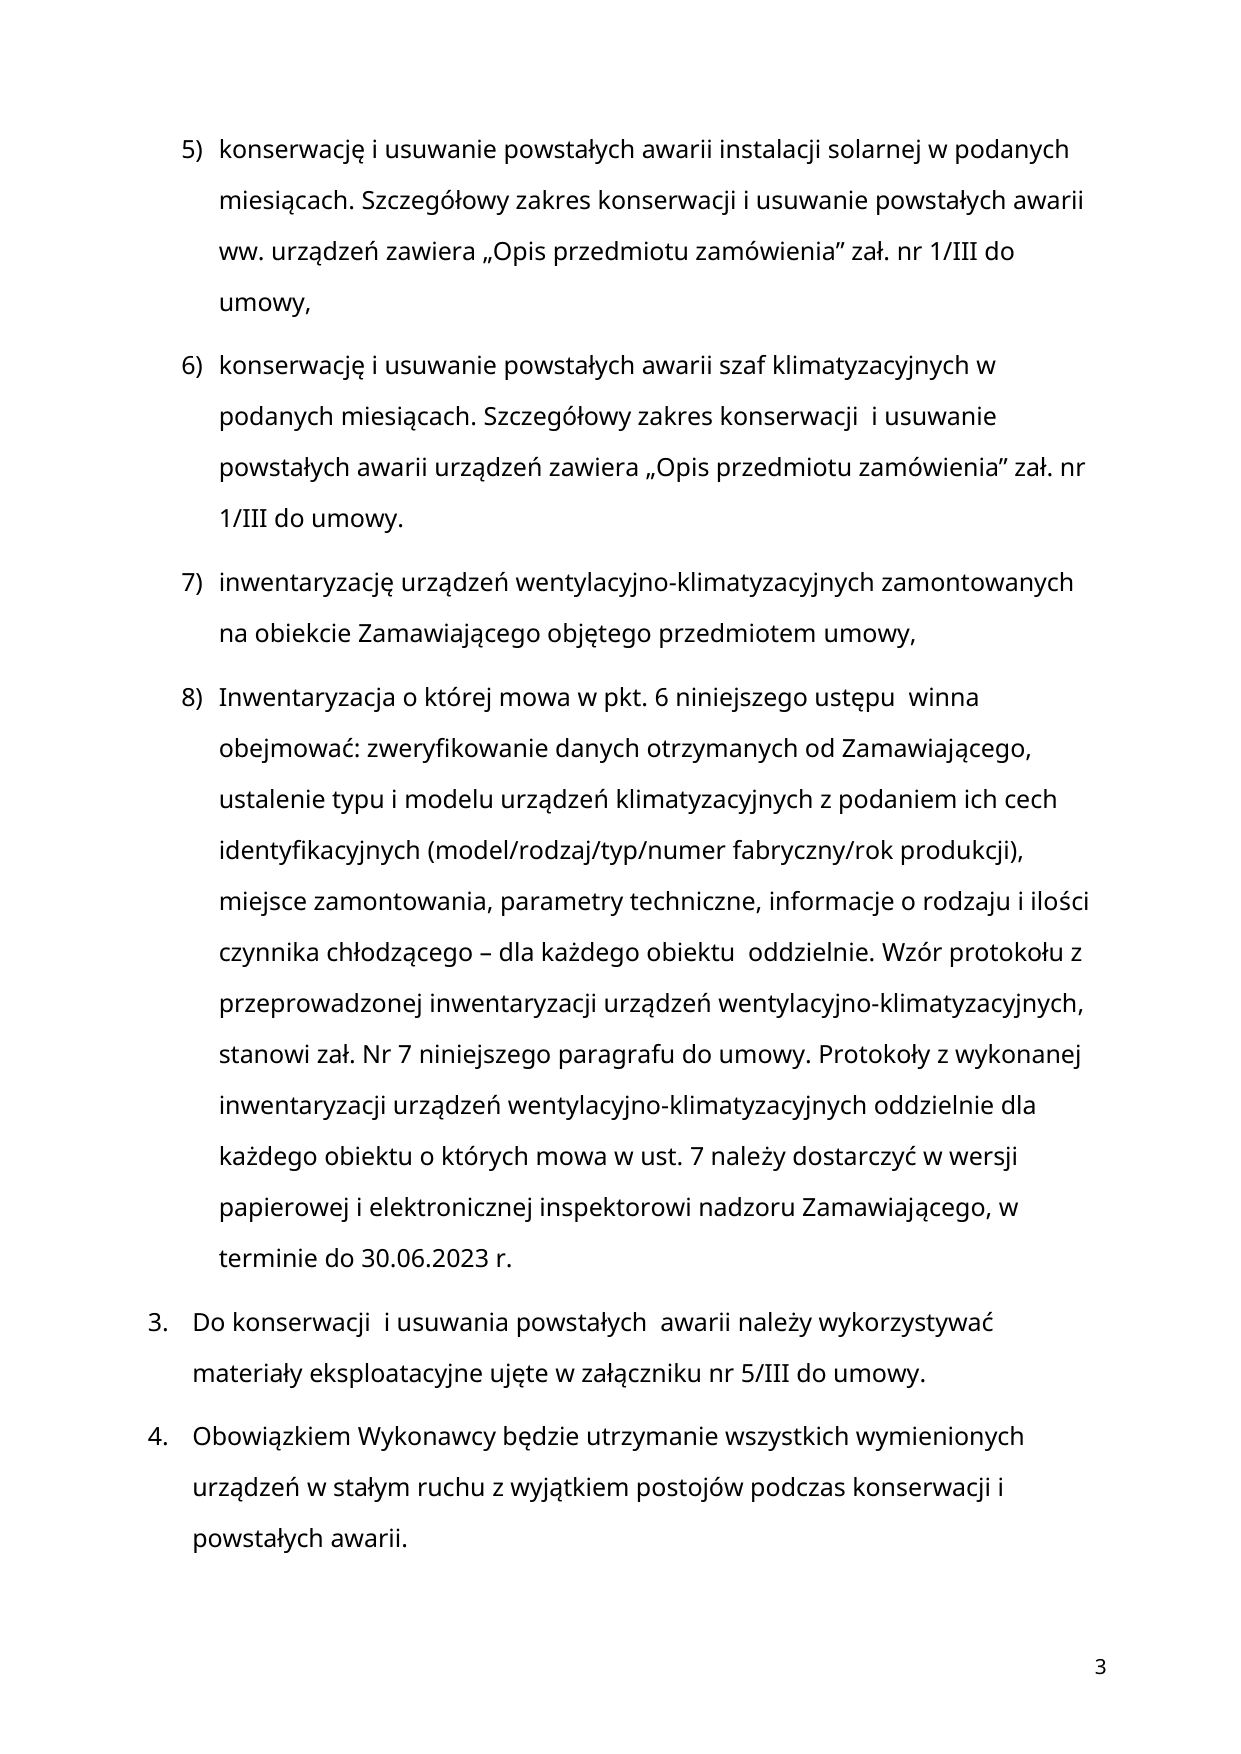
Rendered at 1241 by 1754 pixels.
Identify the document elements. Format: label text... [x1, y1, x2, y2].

list Do konserwacji i usuwania powstałych awarii należy wykorzystywać materiały eksploatacyjne ujęte w załączniku nr 5/III do umowy. [148, 1304, 1106, 1389]
list konserwację i usuwanie powstałych awarii szaf klimatyzacyjnych w podanych miesiącach. Szczegółowy zakres konserwacji i usuwanie powstałych awarii urządzeń zawiera „Opis przedmiotu zamówienia” zał. nr 1/III do umowy. [181, 348, 1106, 535]
list inwentaryzację urządzeń wentylacyjno-klimatyzacyjnych zamontowanych na obiekcie Zamawiającego objętego przedmiotem umowy, [181, 564, 1106, 650]
list Obowiązkiem Wykonawcy będzie utrzymanie wszystkich wymienionych urządzeń w stałym ruchu z wyjątkiem postojów podczas konserwacji i powstałych awarii. [148, 1419, 1106, 1555]
list konserwację i usuwanie powstałych awarii instalacji solarnej w podanych miesiącach. Szczegółowy zakres konserwacji i usuwanie powstałych awarii ww. urządzeń zawiera „Opis przedmiotu zamówienia” zał. nr 1/III do umowy, [181, 131, 1106, 318]
list Inwentaryzacja o której mowa w pkt. 6 niniejszego ustępu winna obejmować: zweryfikowanie danych otrzymanych od Zamawiającego, ustalenie typu i modelu urządzeń klimatyzacyjnych z podaniem ich cech identyfikacyjnych (model/rodzaj/typ/numer fabryczny/rok produkcji), miejsce zamontowania, parametry techniczne, informacje o rodzaju i ilości czynnika chłodzącego – dla każdego obiektu oddzielnie. Wzór protokołu z przeprowadzonej inwentaryzacji urządzeń wentylacyjno-klimatyzacyjnych, stanowi zał. Nr 7 niniejszego paragrafu do umowy. Protokoły z wykonanej inwentaryzacji urządzeń wentylacyjno-klimatyzacyjnych oddzielnie dla każdego obiektu o których mowa w ust. 7 należy dostarczyć w wersji papierowej i elektronicznej inspektorowi nadzoru Zamawiającego, w terminie do 30.06.2023 r. [181, 679, 1106, 1275]
